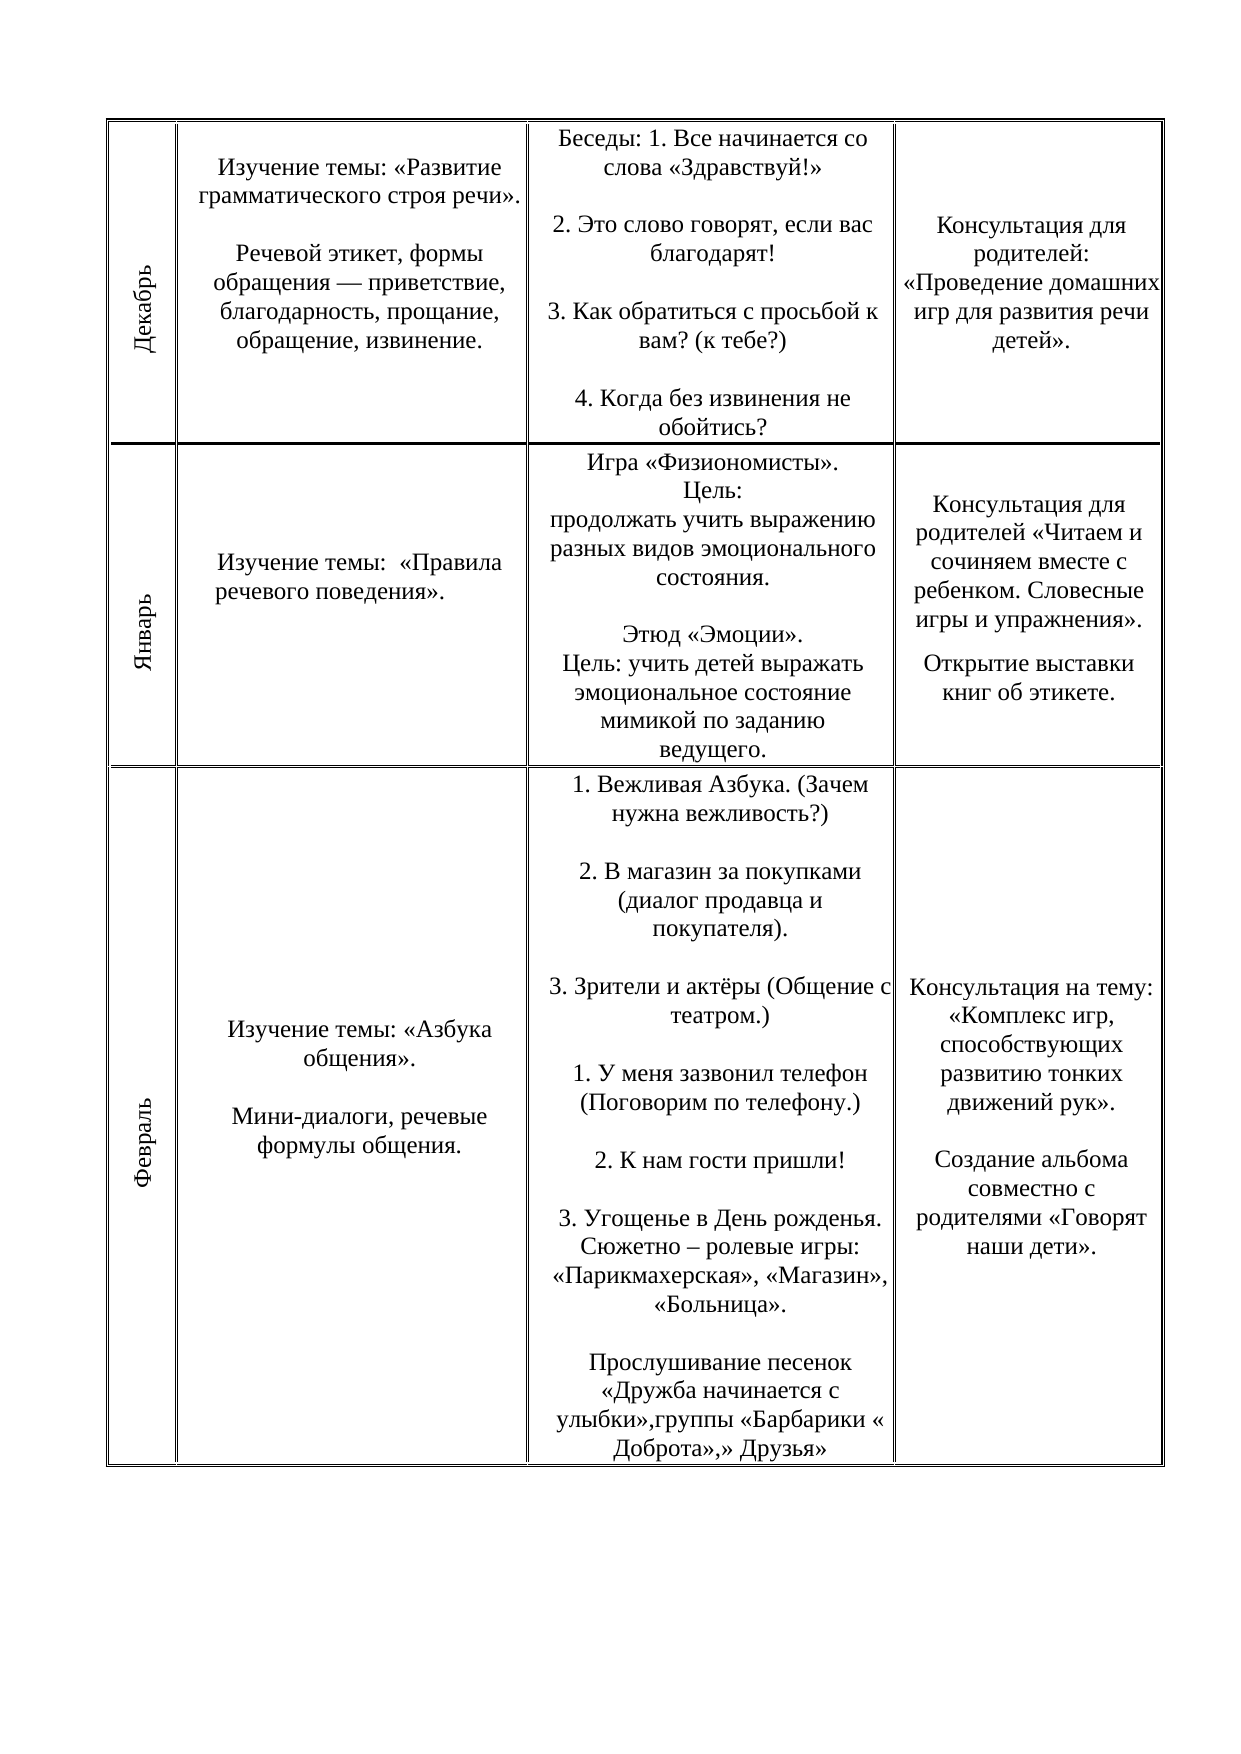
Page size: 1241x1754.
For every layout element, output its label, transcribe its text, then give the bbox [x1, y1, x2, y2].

table_cell Изучение темы: «Развитие грамматического строя речи». Речевой этикет, формы обращения — приветствие, благодарность, прощание, обращение, извинение. [176, 122, 528, 442]
table_cell Консультация для родителей «Читаем и сочиняем вместе с ребенком. Словесные игры и упражнения». Открытие выставки книг об этикете. [896, 442, 1161, 764]
table_cell Беседы: 1. Все начинается со слова «Здравствуй!» 2. Это слово говорят, если вас благодарят! 3. Как обратиться с просьбой к вам? (к тебе?) 4. Когда без извинения не обойтись? [528, 122, 895, 442]
table_cell Консультация для родителей: «Проведение домашних игр для развития речи детей». [895, 122, 1161, 442]
table_cell Февраль [109, 765, 176, 1463]
table_cell Изучение темы: «Азбука общения». Мини-диалоги, речевые формулы общения. [176, 768, 528, 1463]
table_cell Изучение темы: «Правила речевого поведения». [178, 445, 526, 764]
table_cell Декабрь [109, 122, 176, 442]
table_cell Консультация на тему: «Комплекс игр, способствующих развитию тонких движений рук». Создание альбома совместно с родителями «Говорят наши дети». [895, 765, 1162, 1463]
table_cell 1. Вежливая Азбука. (Зачем нужна вежливость?) 2. В магазин за покупками (диалог продавца и покупателя). 3. Зрители и актёры (Общение с театром.) 1. У меня зазвонил телефон (Поговорим по телефону.) 2. К нам гости пришли! 3. Угощенье в День рожденья. Сюжетно – ролевые игры: «Парикмахерская», «Магазин», «Больница». Прослушивание песенок «Дружба начинается с улыбки»,группы «Барбарики « Доброта»,» Друзья» [528, 768, 895, 1463]
table_cell Январь [109, 442, 175, 764]
table_cell Игра «Физиономисты». Цель: продолжать учить выражению разных видов эмоционального состояния. Этюд «Эмоции». Цель: учить детей выражать эмоциональное состояние мимикой по заданию ведущего. [529, 445, 893, 764]
